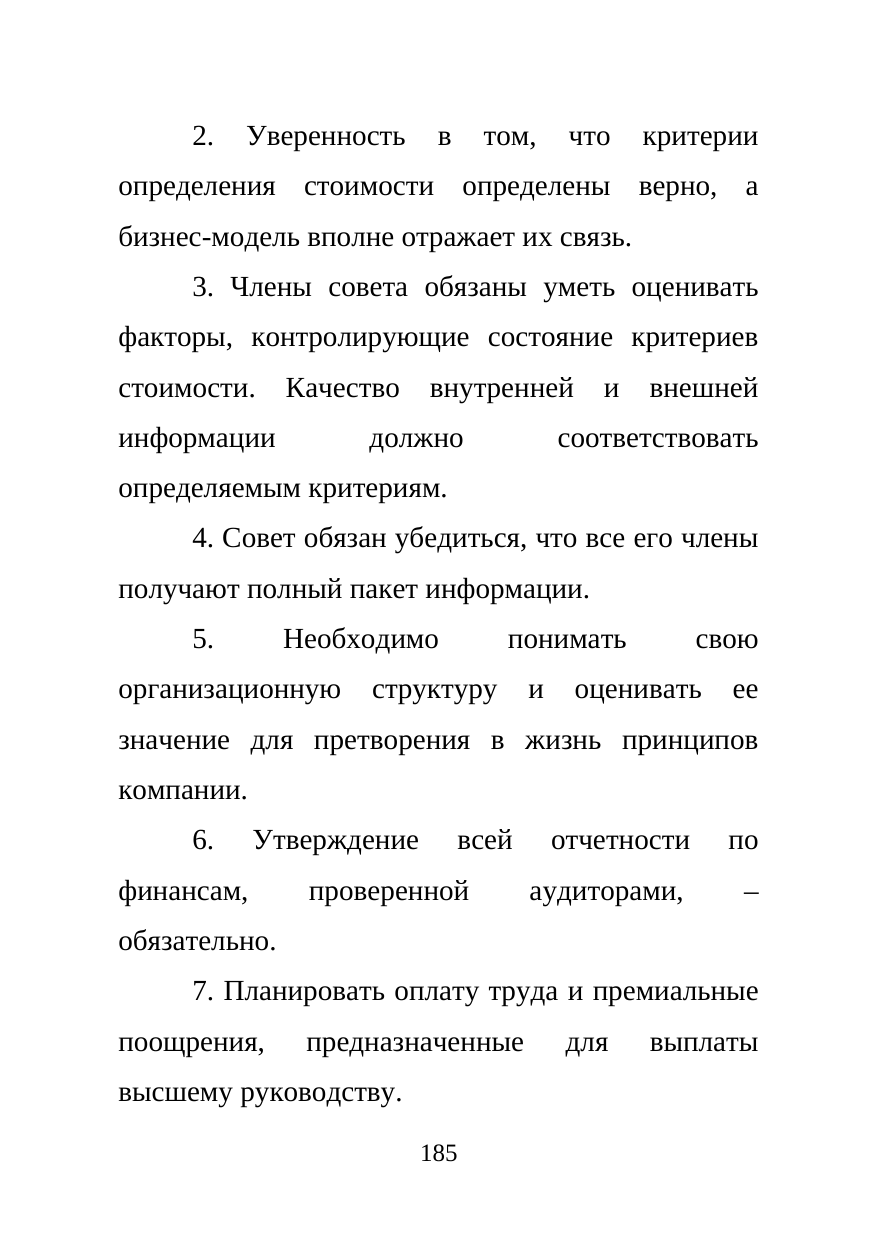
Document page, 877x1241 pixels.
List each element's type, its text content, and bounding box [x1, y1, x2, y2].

text 5. Необходимо понимать свою организационную структуру и оценивать ее значение для претворения в жизнь принципов компании. [118, 621, 759, 806]
text 6. Утверждение всей отчетности по финансам, проверенной аудиторами, – обязательно. [118, 822, 759, 957]
text 2. Уверенность в том, что критерии определения стоимости определены верно, а бизнес-модель вполне отражает их связь. [118, 118, 759, 252]
text 4. Совет обязан убедиться, что все его члены получают полный пакет информации. [118, 521, 759, 604]
text 7. Планировать оплату труда и премиальные поощрения, предназначенные для выплаты высшему руководству. [118, 973, 759, 1108]
text 3. Члены совета обязаны уметь оценивать факторы, контролирующие состояние критериев стоимости. Качество внутренней и внешней информации должно соответствовать определяемым критериям. [118, 269, 759, 504]
